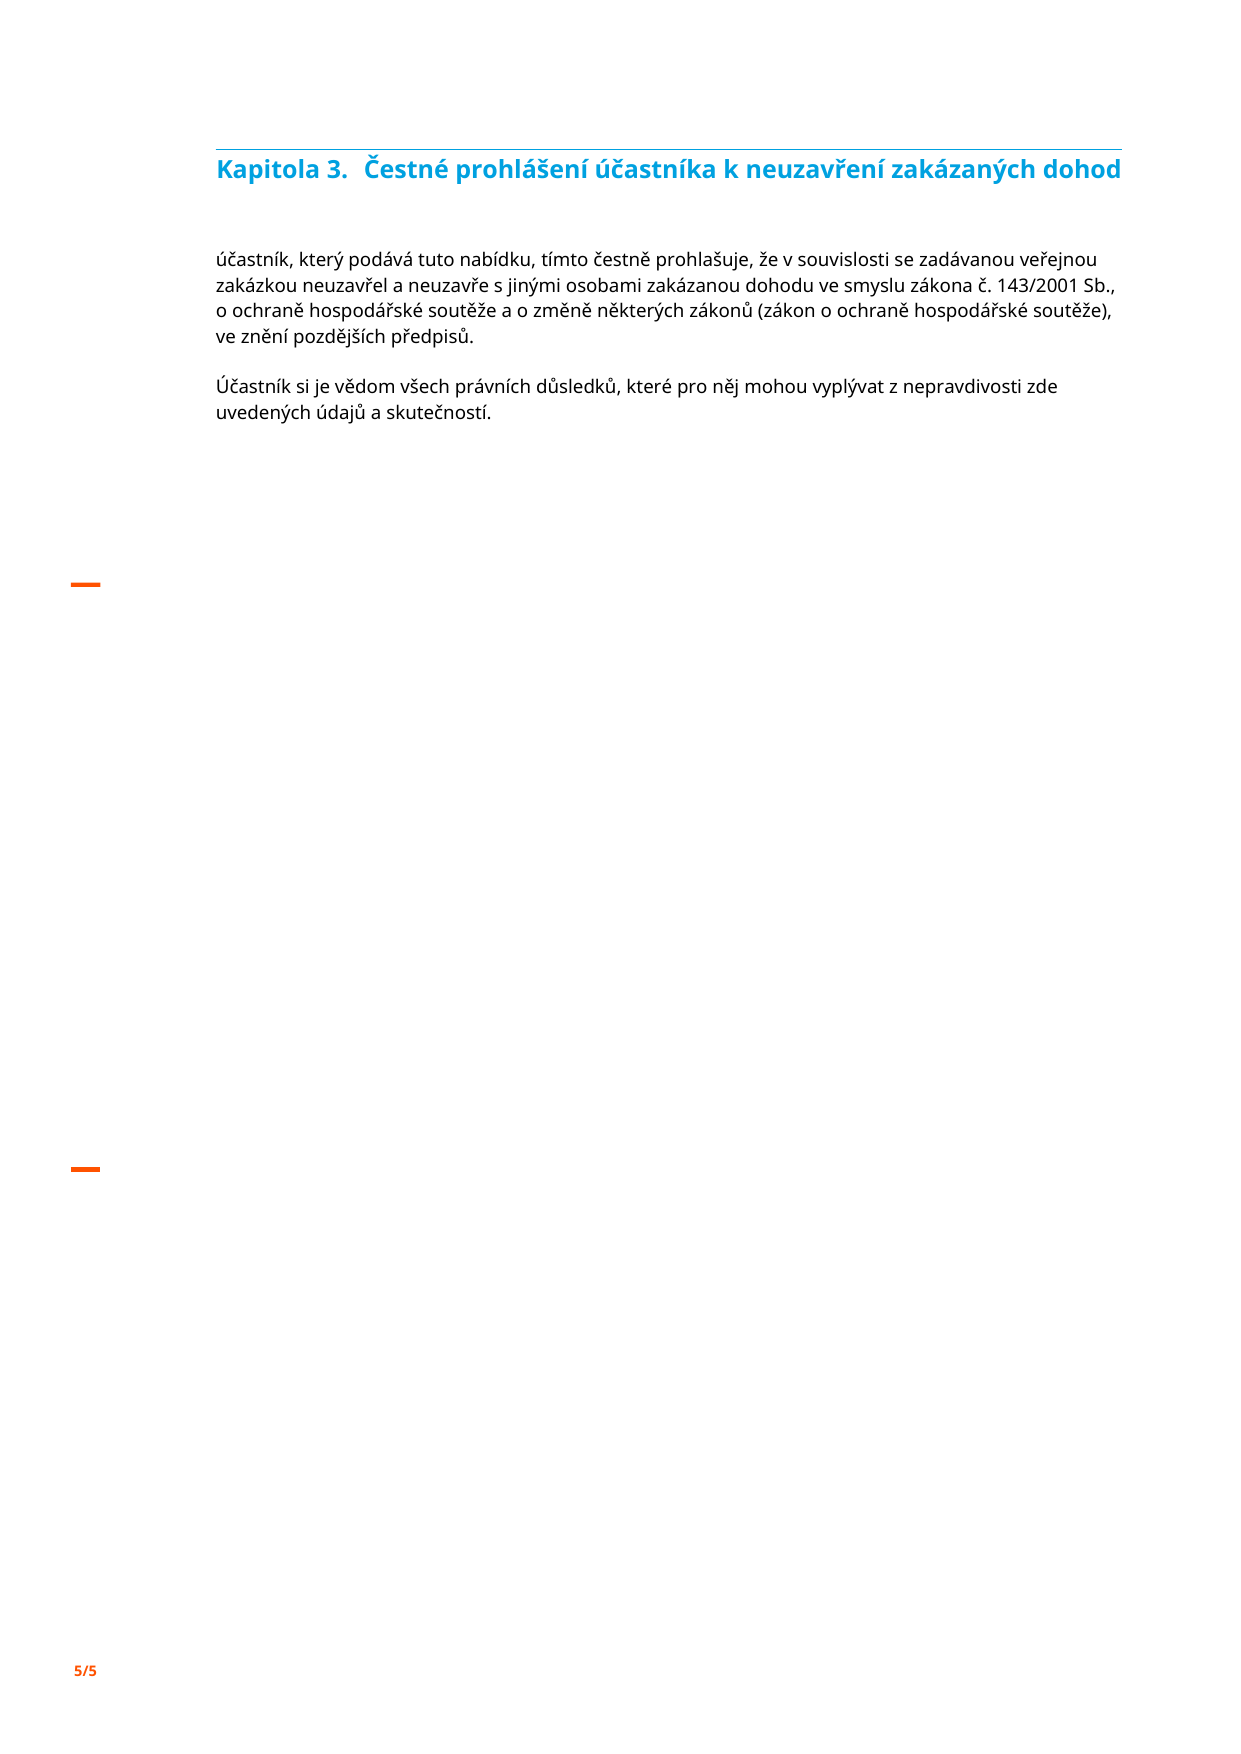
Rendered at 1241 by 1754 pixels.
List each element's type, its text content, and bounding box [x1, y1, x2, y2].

text účastník, který podává tuto nabídku, tímto čestně prohlašuje, že v souvislosti se zadávanou veřejnou zakázkou neuzavřel a neuzavře s jinými osobami zakázanou dohodu ve smyslu zákona č. 143/2001 Sb., o ochraně hospodářské soutěže a o změně některých zákonů (zákon o ochraně hospodářské soutěže), ve znění pozdějších předpisů. [216, 247, 1122, 349]
text Účastník si je vědom všech právních důsledků, které pro něj mohou vyplývat z nepravdivosti zde uvedených údajů a skutečností. [216, 374, 1122, 425]
subtitle Čestné prohlášení účastníka k neuzavření zakázaných dohod [216, 150, 1122, 186]
